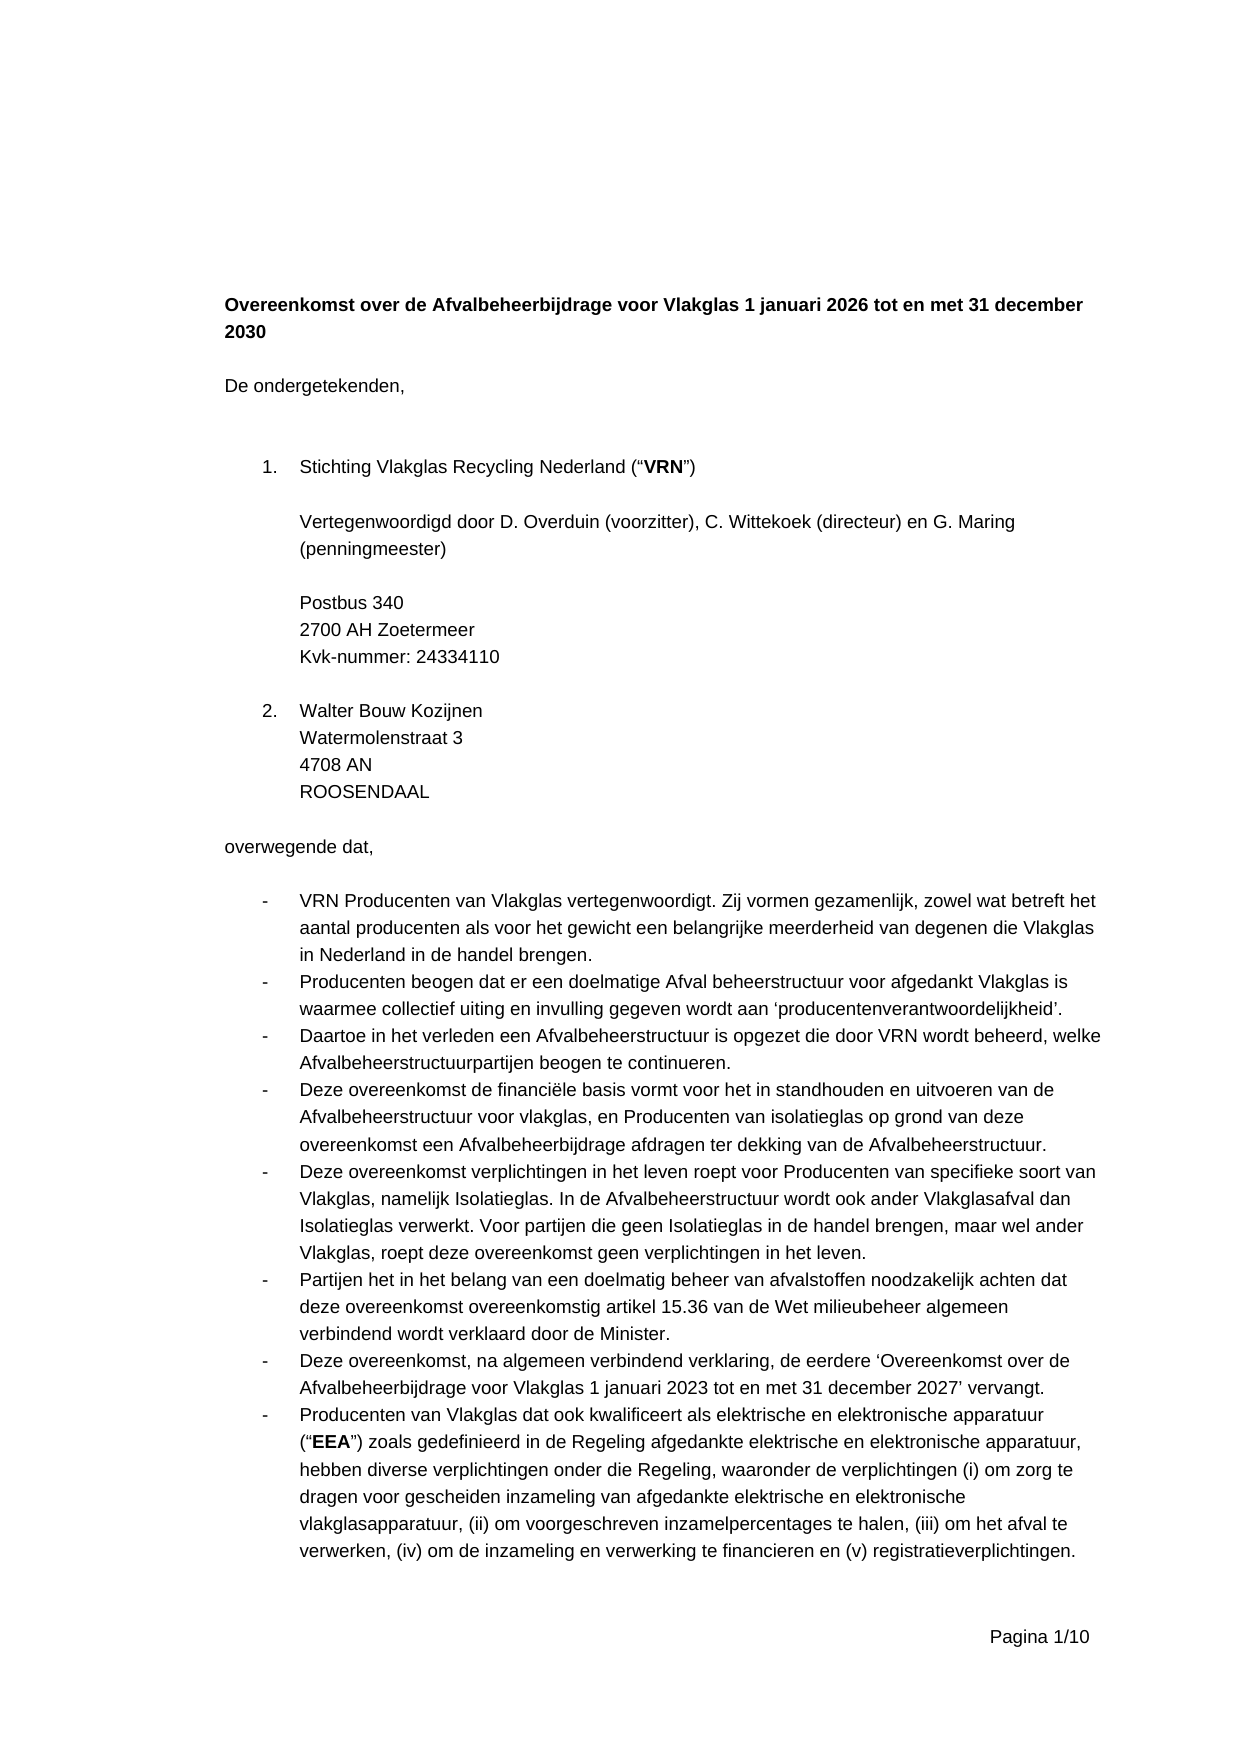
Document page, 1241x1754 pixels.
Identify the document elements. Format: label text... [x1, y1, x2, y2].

list VRN Producenten van Vlakglas vertegenwoordigt. Zij vormen gezamenlijk, zowel wat betreft het aantal producenten als voor het gewicht een belangrijke meerderheid van degenen die Vlakglas in Nederland in de handel brengen. [262, 884, 1103, 965]
text Vertegenwoordigd door D. Overduin (voorzitter), C. Wittekoek (directeur) en G. Maring (penningmeester) [299, 505, 1103, 559]
list Daartoe in het verleden een Afvalbeheerstructuur is opgezet die door VRN wordt beheerd, welke Afvalbeheerstructuurpartijen beogen te continueren. [262, 1019, 1103, 1074]
text 2700 AH Zoetermeer [299, 613, 1103, 640]
text Kvk-nummer: 24334110 [299, 640, 1103, 667]
text Overeenkomst over de Afvalbeheerbijdrage voor Vlakglas 1 januari 2026 tot en met 31 december 2030 [224, 288, 1103, 342]
list Deze overeenkomst de financiële basis vormt voor het in standhouden en uitvoeren van de Afvalbeheerstructuur voor vlakglas, en Producenten van isolatieglas op grond van deze overeenkomst een Afvalbeheerbijdrage afdragen ter dekking van de Afvalbeheerstructuur. [262, 1074, 1103, 1155]
text De ondergetekenden, [224, 369, 1103, 397]
list Partijen het in het belang van een doelmatig beheer van afvalstoffen noodzakelijk achten dat deze overeenkomst overeenkomstig artikel 15.36 van de Wet milieubeheer algemeen verbindend wordt verklaard door de Minister. [262, 1263, 1103, 1344]
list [262, 1399, 1103, 1561]
list Deze overeenkomst, na algemeen verbindend verklaring, de eerdere ‘Overeenkomst over de Afvalbeheerbijdrage voor Vlakglas 1 januari 2023 tot en met 31 december 2027’ vervangt. [262, 1344, 1103, 1399]
list Watermolenstraat 3 4708 AN ROOSENDAAL [299, 722, 1103, 803]
list Deze overeenkomst verplichtingen in het leven roept voor Producenten van specifieke soort van Vlakglas, namelijk Isolatieglas. In de Afvalbeheerstructuur wordt ook ander Vlakglasafval dan Isolatieglas verwerkt. Voor partijen die geen Isolatieglas in de handel brengen, maar wel ander Vlakglas, roept deze overeenkomst geen verplichtingen in het leven. [262, 1155, 1103, 1263]
text overwegende dat, [224, 830, 1103, 857]
list Stichting Vlakglas Recycling Nederland (“VRN”) [262, 451, 1103, 478]
list Producenten beogen dat er een doelmatige Afval beheerstructuur voor afgedankt Vlakglas is waarmee collectief uiting en invulling gegeven wordt aan ‘producentenverantwoordelijkheid’. [262, 965, 1103, 1019]
text Postbus 340 [299, 586, 1103, 613]
list Walter Bouw Kozijnen [262, 694, 1103, 722]
